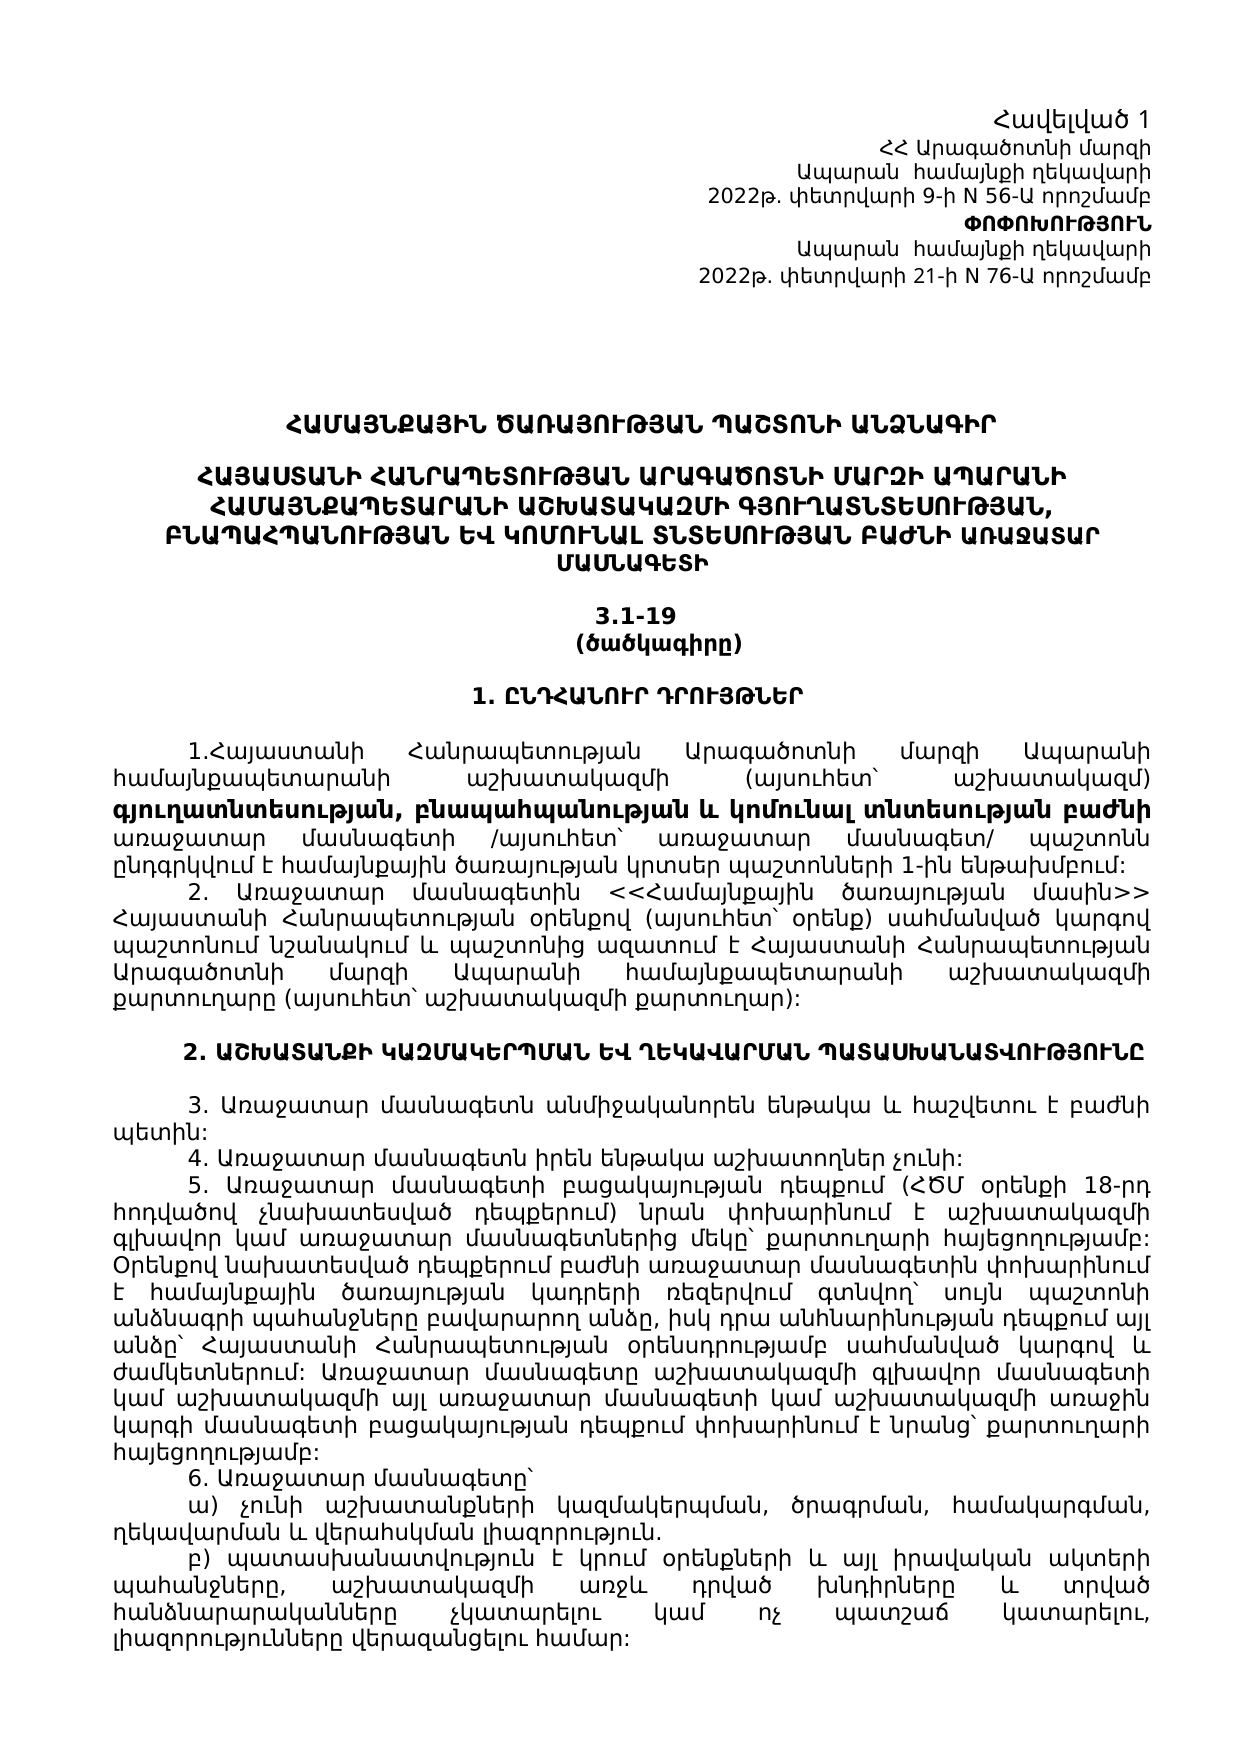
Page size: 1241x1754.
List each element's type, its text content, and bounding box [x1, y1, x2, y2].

text 5. Առաջատար մասնագետի բացակայության դեպքում (ՀԾՄ օրենքի 18-րդ հոդվածով չնախատեսված դեպքերում) նրան փոխարինում է աշխատակազմի գլխավոր կամ առաջատար մասնագետներից մեկը՝ քարտուղարի հայեցողությամբ: Օրենքով նախատեսված դեպքերում բաժնի առաջատար մասնագետին փոխարինում է համայնքային ծառայության կադրերի ռեզերվում գտնվող՝ սույն պաշտոնի անձնագրի պահանջները բավարարող անձը, իսկ դրա անհնարինության դեպքում այլ անձը՝ Հայաստանի Հանրապետության օրենսդրությամբ սահմանված կարգով և ժամկետներում: Առաջատար մասնագետը աշխատակազմի գլխավոր մասնագետի կամ աշխատակազմի այլ առաջատար մասնագետի կամ աշխատակազմի առաջին կարգի մասնագետի բացակայության դեպքում փոխարինում է նրանց՝ քարտուղարի հայեցողությամբ: [112, 1172, 1152, 1465]
text ՀԱՄԱՅՆՔԱՅԻՆ ԾԱՌԱՅՈՒԹՅԱՆ ՊԱՇՏՈՆԻ ԱՆՁՆԱԳԻՐ [112, 379, 1170, 439]
text 2. Առաջատար մասնագետին <<Համայնքային ծառայության մասին>> Հայաստանի Հանրապետության օրենքով (այսուհետ՝ օրենք) սահմանված կարգով պաշտոնում նշանակում և պաշտոնից ազատում է Հայաստանի Հանրապետության Արագածոտնի մարզի Ապարանի համայնքապետարանի աշխատակազմի քարտուղարը (այսուհետ՝ աշխատակազմի քարտուղար): [112, 879, 1152, 1012]
text 3.1-19 (ծածկագիրը) 1. ԸՆԴՀԱՆՈՒՐ ԴՐՈՒՅԹՆԵՐ [112, 603, 1152, 710]
text 3. Առաջատար մասնագետն անմիջականորեն ենթակա և հաշվետու է բաժնի պետին: [112, 1092, 1152, 1145]
text ՀԱՅԱՍՏԱՆԻ ՀԱՆՐԱՊԵՏՈՒԹՅԱՆ ԱՐԱԳԱԾՈՏՆԻ ՄԱՐԶԻ ԱՊԱՐԱՆԻ ՀԱՄԱՅՆՔԱՊԵՏԱՐԱՆԻ ԱՇԽԱՏԱԿԱԶՄԻ ԳՅՈՒՂԱՏՆՏԵՍՈՒԹՅԱՆ, ԲՆԱՊԱՀՊԱՆՈՒԹՅԱՆ ԵՎ ԿՈՄՈՒՆԱԼ ՏՆՏԵՍՈՒԹՅԱՆ ԲԱԺՆԻ ԱՌԱՋԱՏԱՐ ՄԱՍՆԱԳԵՏԻ [112, 462, 1152, 577]
text ՀՀ Արագածոտնի մարզի [187, 136, 1152, 160]
text ա) չունի աշխատանքների կազմակերպման, ծրագրման, համակարգման, ղեկավարման և վերահսկման լիազորություն. [112, 1492, 1152, 1545]
text 6. Առաջատար մասնագետը՝ [112, 1465, 1152, 1492]
text 1.Հայաստանի Հանրապետության Արագածոտնի մարզի Ապարանի համայնքապետարանի աշխատակազմի (այսուհետ՝ աշխատակազմ) գյուղատնտեսության, բնապահպանության և կոմունալ տնտեսության բաժնի առաջատար մասնագետի /այսուհետ՝ առաջատար մասնագետ/ պաշտոնն ընդգրկվում է համայնքային ծառայության կրտսեր պաշտոնների 1-ին ենթախմբում: [112, 738, 1152, 879]
text բ) պատասխանատվություն է կրում օրենքների և այլ իրավական ակտերի պահանջները, աշխատակազմի առջև դրված խնդիրները և տրված հանձնարարականները չկատարելու կամ ոչ պատշաճ կատարելու, լիազորությունները վերազանցելու համար: [112, 1545, 1152, 1652]
text Ապարան համայնքի ղեկավարի 2022թ. փետրվարի 9-ի N 56-Ա որոշմամբ [187, 160, 1152, 209]
text Հավելված 1 [187, 102, 1152, 136]
text Ապարան համայնքի ղեկավարի 2022թ. փետրվարի 21-ի N 76-Ա որոշմամբ [187, 237, 1152, 290]
text 2. ԱՇԽԱՏԱՆՔԻ ԿԱԶՄԱԿԵՐՊՄԱՆ ԵՎ ՂԵԿԱՎԱՐՄԱՆ ՊԱՏԱՍԽԱՆԱՏՎՈՒԹՅՈՒՆԸ [103, 1012, 1152, 1065]
text ՓՈՓՈԽՈՒԹՅՈՒՆ [187, 209, 1152, 237]
text 4. Առաջատար մասնագետն իրեն ենթակա աշխատողներ չունի: [112, 1145, 1152, 1172]
